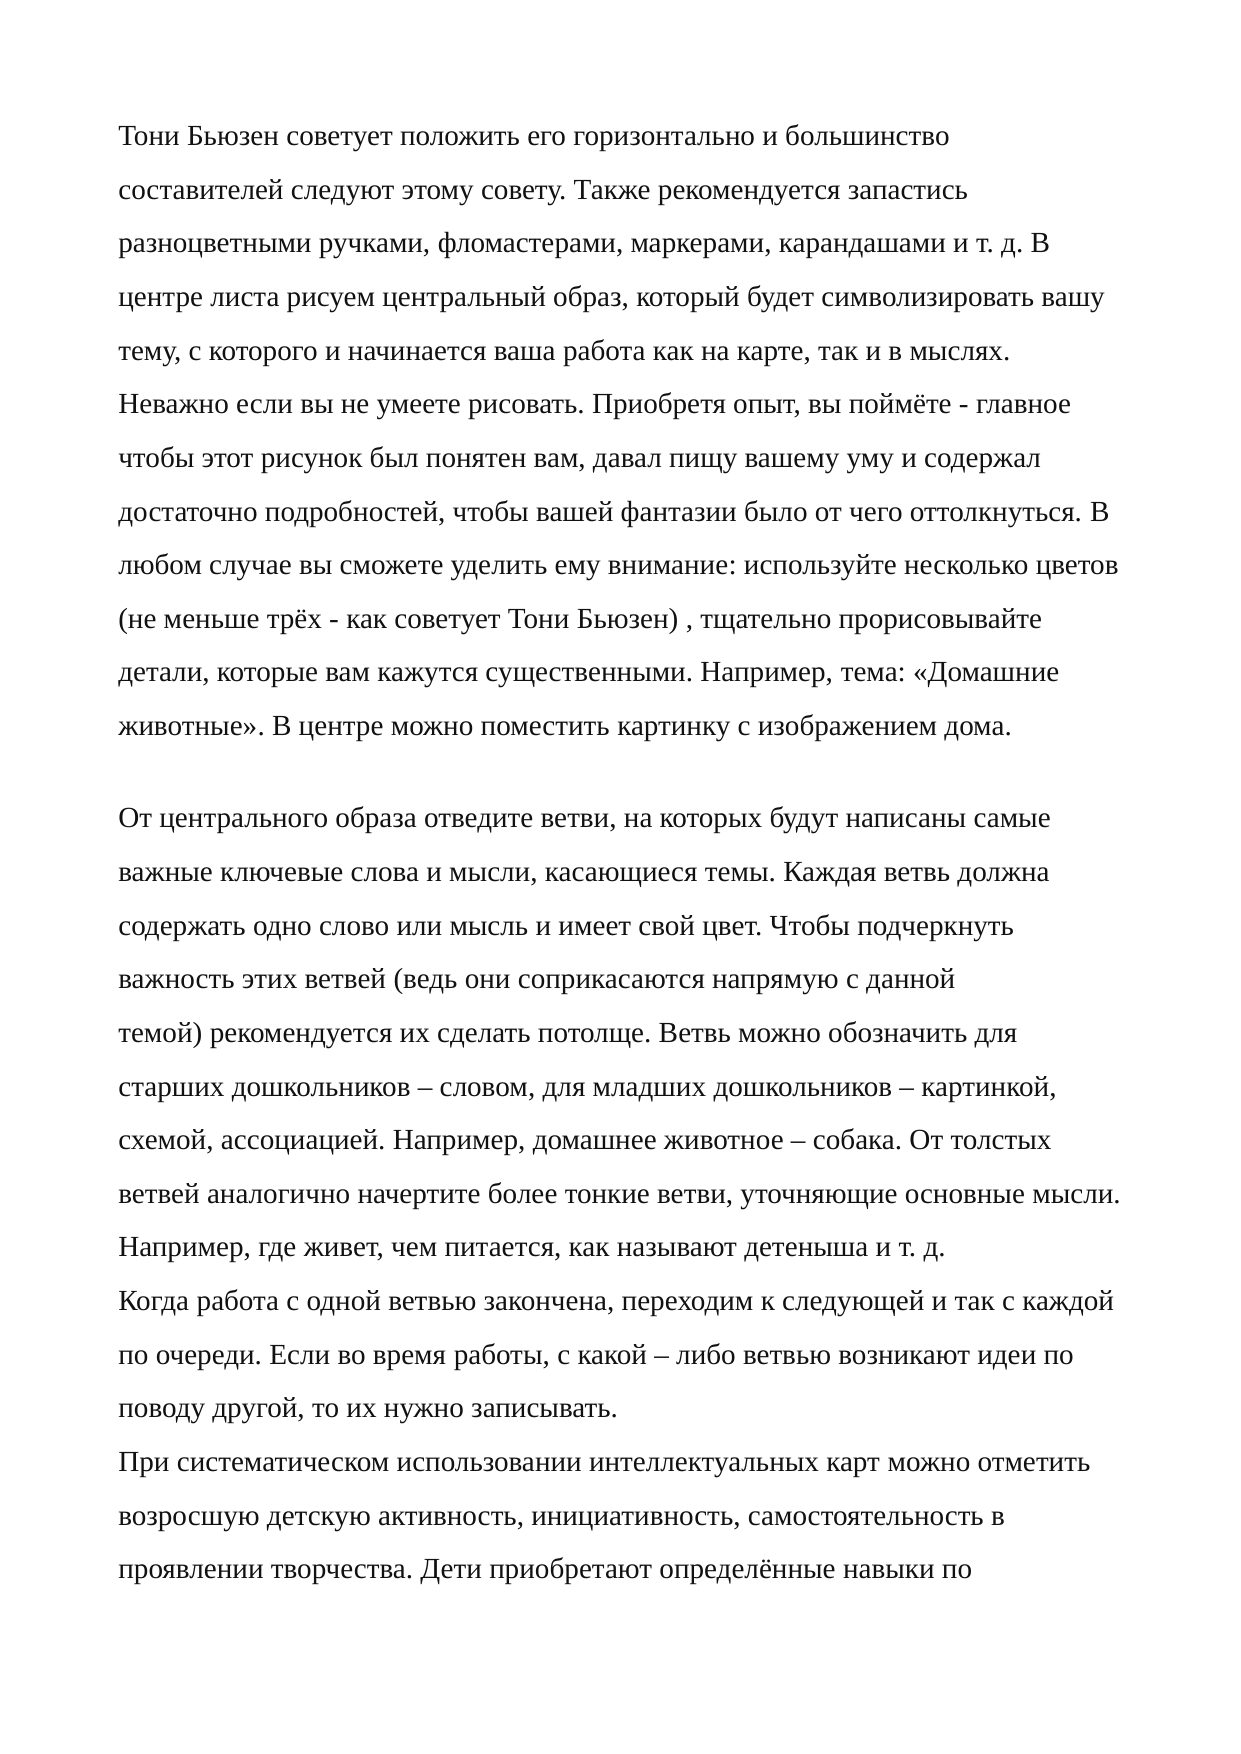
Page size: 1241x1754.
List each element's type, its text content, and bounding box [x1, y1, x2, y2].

text От центрального образа отведите ветви, на которых будут написаны самые важные ключевые слова и мысли, касающиеся темы. Каждая ветвь должна содержать одно слово или мысль и имеет свой цвет. Чтобы подчеркнуть важность этих ветвей (ведь они соприкасаются напрямую с данной темой) рекомендуется их сделать потолще. Ветвь можно обозначить для старших дошкольников – словом, для младших дошкольников – картинкой, схемой, ассоциацией. Например, домашнее животное – собака. От толстых ветвей аналогично начертите более тонкие ветви, уточняющие основные мысли. Например, где живет, чем питается, как называют детеныша и т. д. Когда работа с одной ветвью закончена, переходим к следующей и так с каждой по очереди. Если во время работы, с какой – либо ветвью возникают идеи по поводу другой, то их нужно записывать. [118, 800, 1122, 1424]
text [118, 118, 1122, 742]
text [118, 1444, 1122, 1585]
